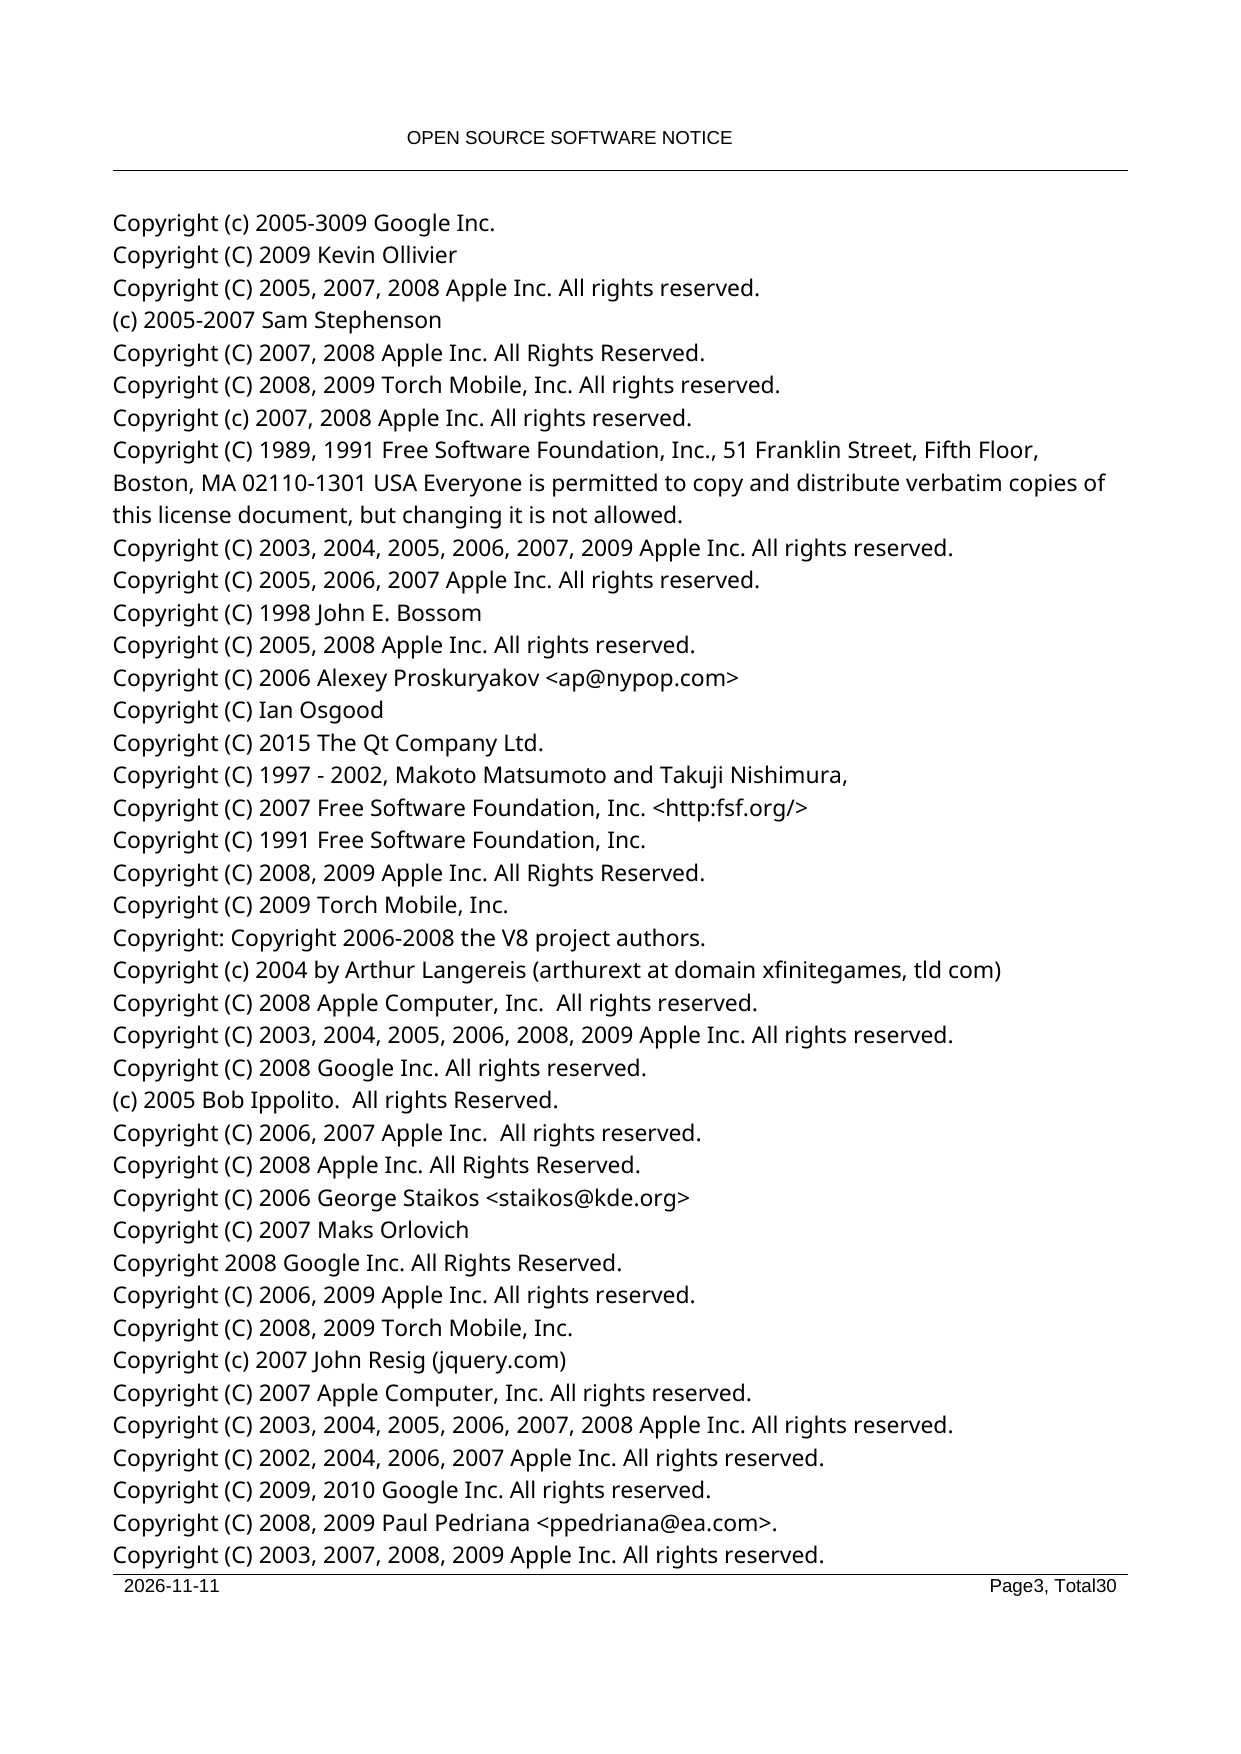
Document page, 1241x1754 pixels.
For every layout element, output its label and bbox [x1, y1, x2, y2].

text [112, 206, 1128, 1571]
